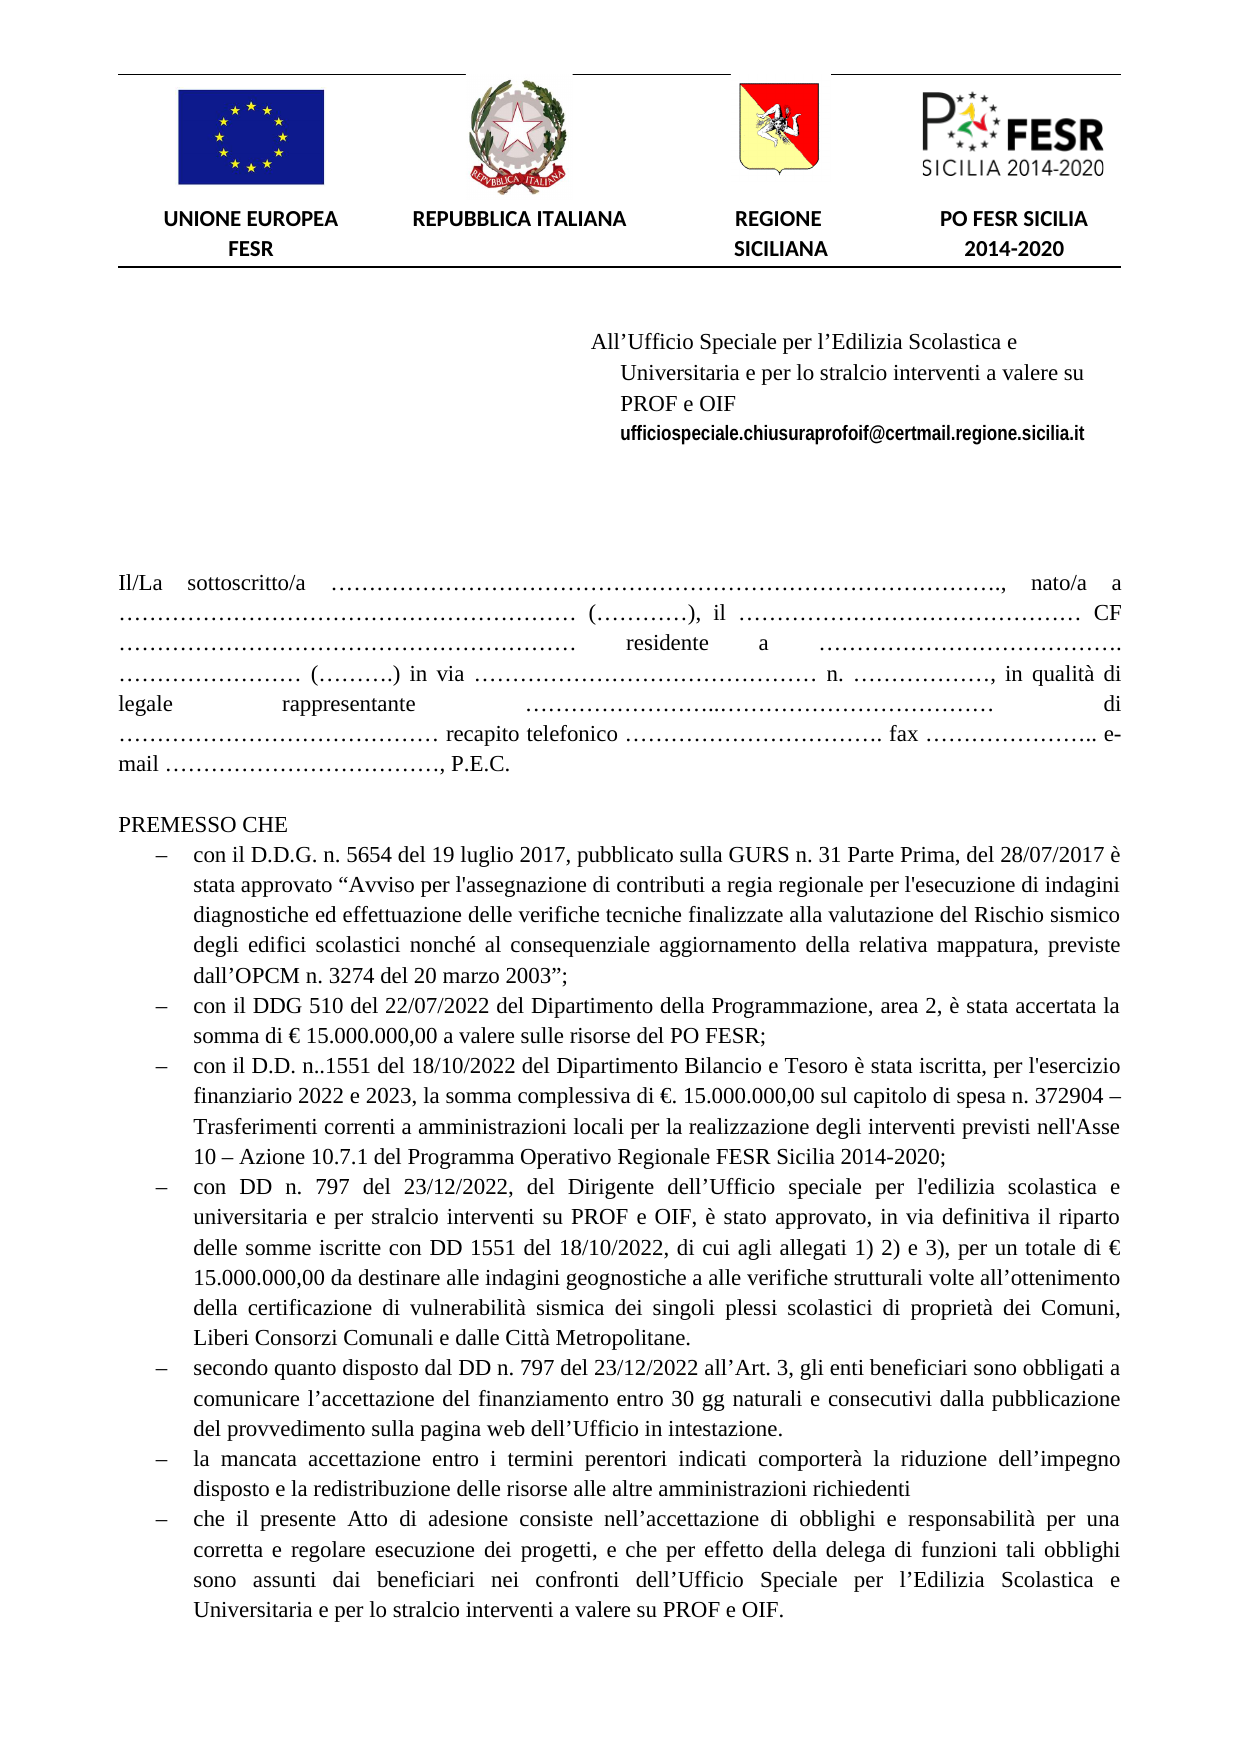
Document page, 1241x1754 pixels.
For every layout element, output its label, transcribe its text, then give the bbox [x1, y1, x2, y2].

text Il/La sottoscritto/a ……………………………………………………………………………., nato/a a …………………………………………………… (…………), il ……………………………………… CF …………………………………………………… residente a ………………………………….…………………… (……….) in via ……………………………………… n. ………………, in qualità di legale rappresentante ……………………..……………………………… di …………………………………… recapito telefonico ……………………………. fax ………………….. e-mail ………………………………, P.E.C. [118, 569, 1122, 777]
list con il D.D.G. n. 5654 del 19 luglio 2017, pubblicato sulla GURS n. 31 Parte Prima, del 28/07/2017 è stata approvato “Avviso per l'assegnazione di contributi a regia regionale per l'esecuzione di indagini diagnostiche ed effettuazione delle verifiche tecniche finalizzate alla valutazione del Rischio sismico degli edifici scolastici nonché al consequenziale aggiornamento della relativa mappatura, previste dall’OPCM n. 3274 del 20 marzo 2003”; [156, 841, 1122, 988]
text All’Ufficio Speciale per l’Edilizia Scolastica e Universitaria e per lo stralcio interventi a valere su PROF e OIF ufficiospeciale.chiusuraprofoif@certmail.regione.sicilia.it [591, 328, 1122, 445]
list che il presente Atto di adesione consiste nell’accettazione di obblighi e responsabilità per una corretta e regolare esecuzione dei progetti, e che per effetto della delega di funzioni tali obblighi sono assunti dai beneficiari nei confronti dell’Ufficio Speciale per l’Edilizia Scolastica e Universitaria e per lo stralcio interventi a valere su PROF e OIF. [156, 1506, 1122, 1622]
picture [465, 74, 573, 200]
picture [175, 87, 327, 187]
list con il D.D. n..1551 del 18/10/2022 del Dipartimento Bilancio e Tesoro è stata iscritta, per l'esercizio finanziario 2022 e 2023, la somma complessiva di €. 15.000.000,00 sul capitolo di spesa n. 372904 – Trasferimenti correnti a amministrazioni locali per la realizzazione degli interventi previsti nell'Asse 10 – Azione 10.7.1 del Programma Operativo Regionale FESR Sicilia 2014-2020; [156, 1052, 1122, 1169]
text PREMESSO CHE [118, 811, 1122, 837]
picture [730, 74, 831, 182]
picture [922, 91, 1104, 176]
list con il DDG 510 del 22/07/2022 del Dipartimento della Programmazione, area 2, è stata accertata la somma di € 15.000.000,00 a valere sulle risorse del PO FESR; [156, 992, 1122, 1048]
list la mancata accettazione entro i termini perentori indicati comporterà la riduzione dell’impegno disposto e la redistribuzione delle risorse alle altre amministrazioni richiedenti [156, 1445, 1122, 1502]
list con DD n. 797 del 23/12/2022, del Dirigente dell’Ufficio speciale per l'edilizia scolastica e universitaria e per stralcio interventi su PROF e OIF, è stato approvato, in via definitiva il riparto delle somme iscritte con DD 1551 del 18/10/2022, di cui agli allegati 1) 2) e 3), per un totale di € 15.000.000,00 da destinare alle indagini geognostiche a alle verifiche strutturali volte all’ottenimento della certificazione di vulnerabilità sismica dei singoli plessi scolastici di proprietà dei Comuni, Liberi Consorzi Comunali e dalle Città Metropolitane. [156, 1173, 1122, 1351]
list secondo quanto disposto dal DD n. 797 del 23/12/2022 all’Art. 3, gli enti beneficiari sono obbligati a comunicare l’accettazione del finanziamento entro 30 gg naturali e consecutivi dalla pubblicazione del provvedimento sulla pagina web dell’Ufficio in intestazione. [156, 1354, 1122, 1441]
